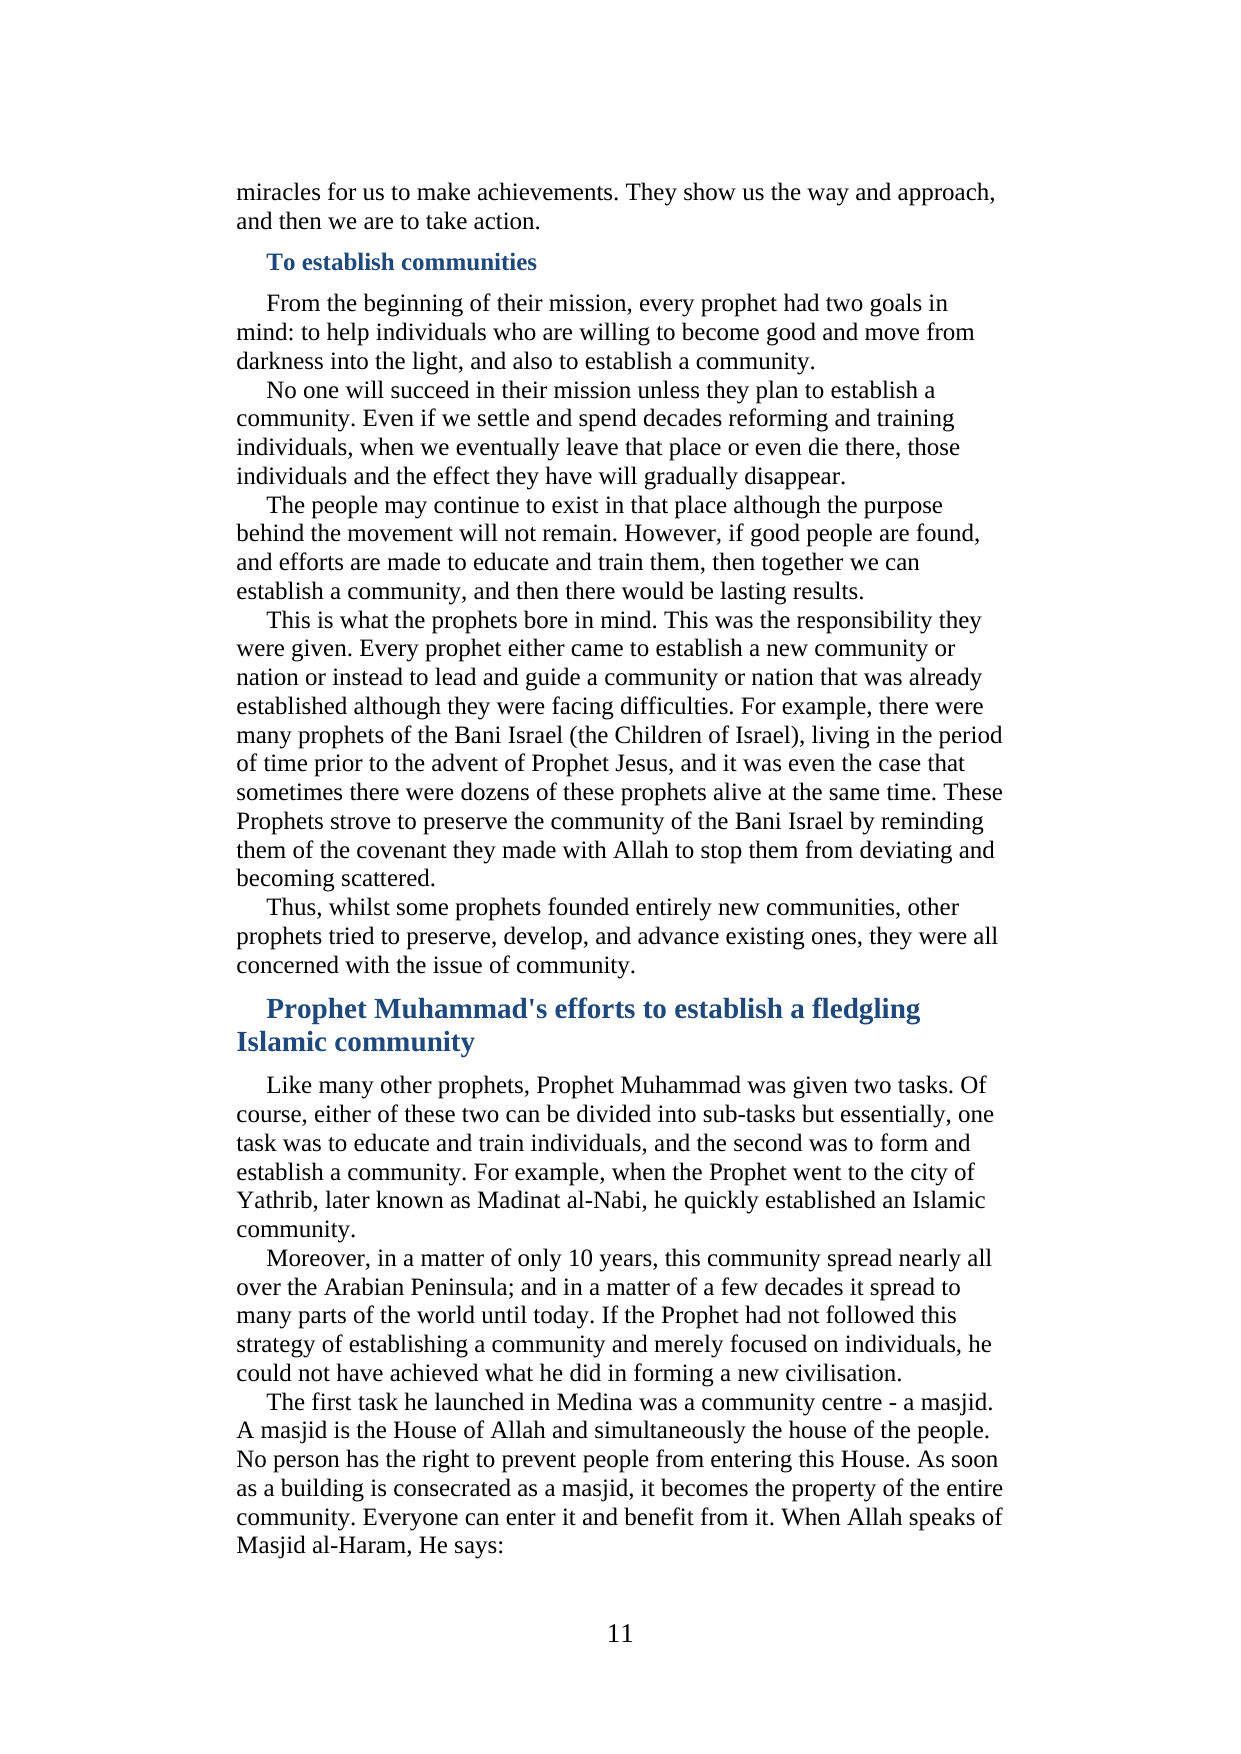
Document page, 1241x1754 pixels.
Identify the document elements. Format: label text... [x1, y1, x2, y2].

text Thus, whilst some prophets founded entirely new communities, other prophets tried to preserve, develop, and advance existing ones, they were all concerned with the issue of community. [236, 892, 1004, 978]
text Moreover, in a matter of only 10 years, this community spread nearly all over the Arabian Peninsula; and in a matter of a few decades it spread to many parts of the world until today. If the Prophet had not followed this strategy of establishing a community and merely focused on individuals, he could not have achieved what he did in forming a new civilisation. [236, 1243, 1004, 1387]
text Like many other prophets, Prophet Muhammad was given two tasks. Of course, either of these two can be divided into sub-tasks but essentially, one task was to educate and train individuals, and the second was to form and establish a community. For example, when the Prophet went to the city of Yathrib, later known as Madinat al-Nabi, he quickly established an Islamic community. [236, 1071, 1004, 1243]
text From the beginning of their mission, every prophet had two goals in mind: to help individuals who are willing to become good and move from darkness into the light, and also to establish a community. [236, 288, 1004, 375]
text The first task he launched in Medina was a community centre - a masjid. A masjid is the House of Allah and simultaneously the house of the people. No person has the right to prevent people from entering this House. As soon as a building is consecrated as a masjid, it becomes the property of the entire community. Everyone can enter it and benefit from it. When Allah speaks of Masjid al-Haram, He says: [236, 1387, 1004, 1559]
text This is what the prophets bore in mind. This was the responsibility they were given. Every prophet either came to establish a new community or nation or instead to lead and guide a community or nation that was already established although they were facing difficulties. For example, there were many prophets of the Bani Israel (the Children of Israel), living in the period of time prior to the advent of Prophet Jesus, and it was even the case that sometimes there were dozens of these prophets alive at the same time. These Prophets strove to preserve the community of the Bani Israel by reminding them of the covenant they made with Allah to stop them from deviating and becoming scattered. [236, 605, 1004, 892]
subtitle To establish communities [236, 247, 1004, 276]
subtitle Prophet Muhammad's efforts to establish a fledgling Islamic community [236, 991, 1004, 1058]
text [236, 177, 1004, 235]
text The people may continue to exist in that place although the purpose behind the movement will not remain. However, if good people are found, and efforts are made to educate and train them, then together we can establish a community, and then there would be lasting results. [236, 490, 1004, 605]
text No one will succeed in their mission unless they plan to establish a community. Even if we settle and spend decades reforming and training individuals, when we eventually leave that place or even die there, those individuals and the effect they have will gradually disappear. [236, 375, 1004, 490]
